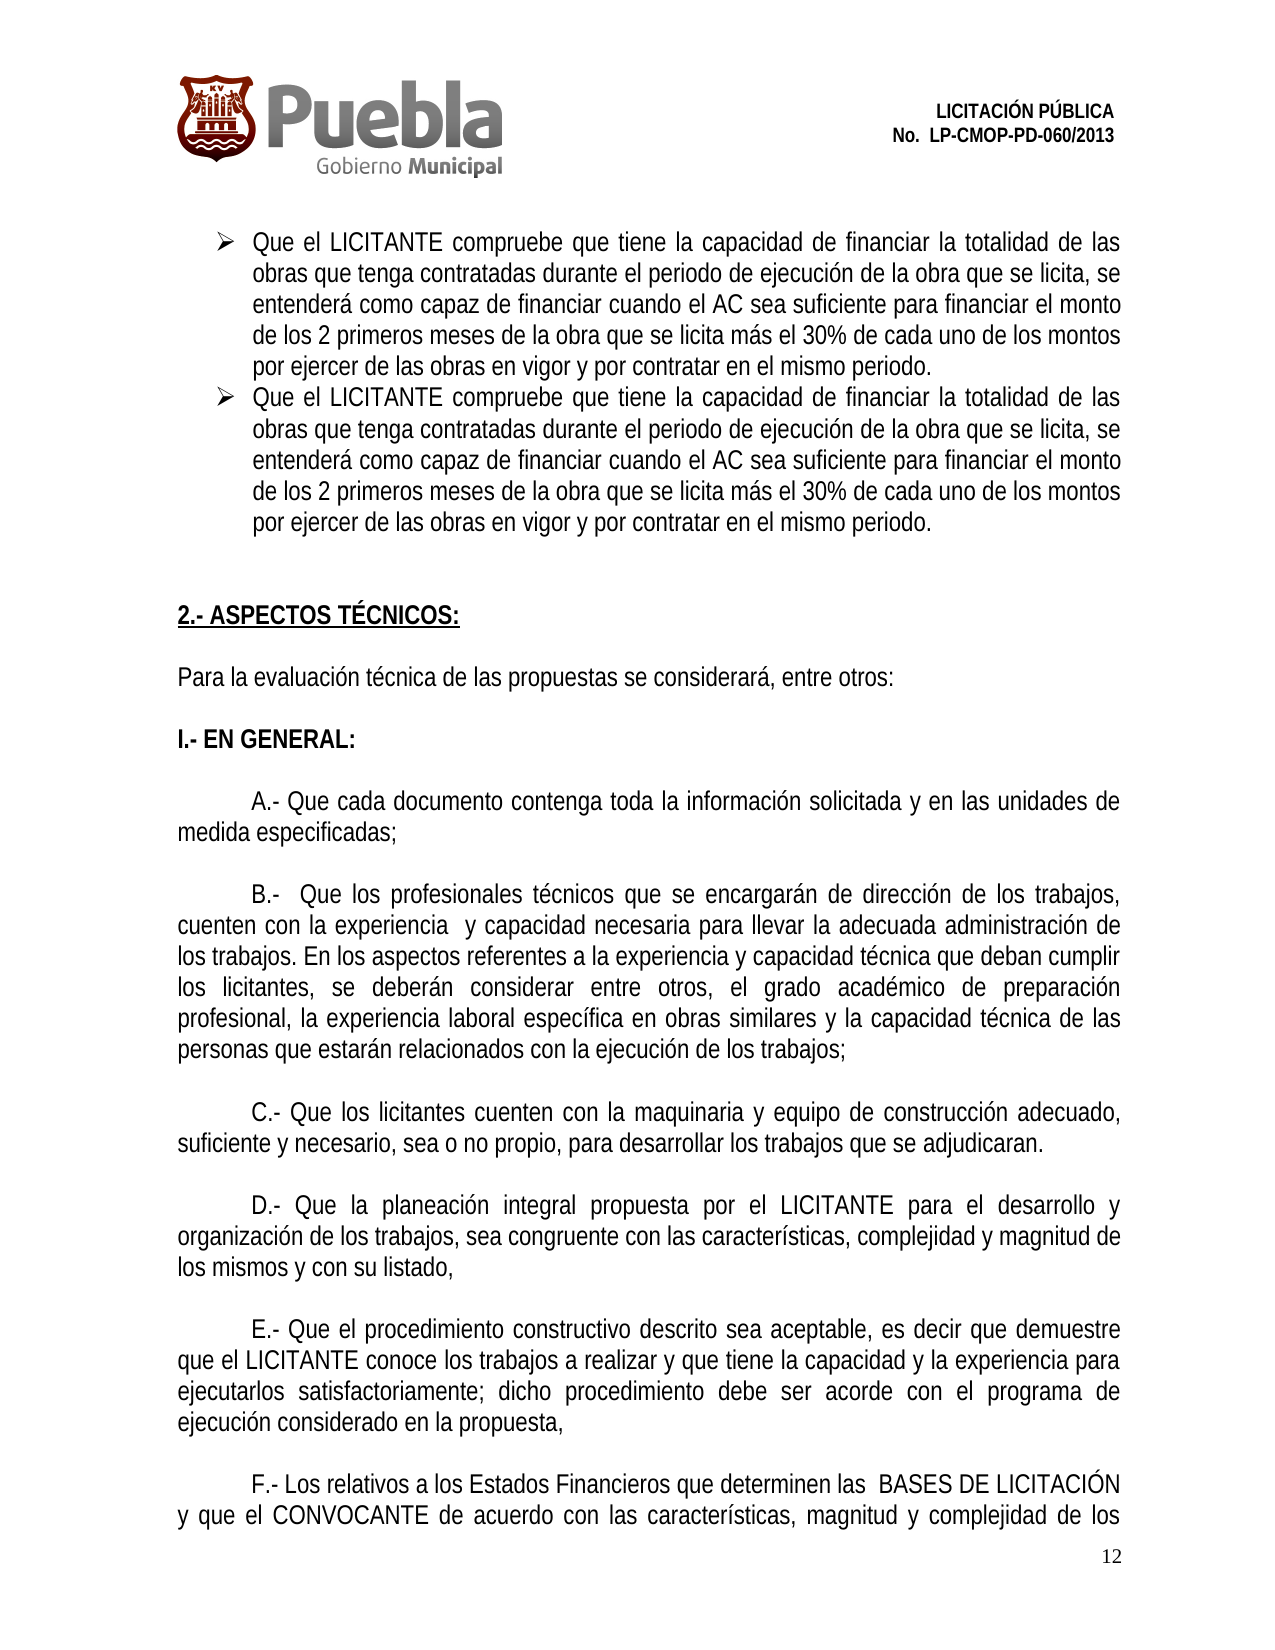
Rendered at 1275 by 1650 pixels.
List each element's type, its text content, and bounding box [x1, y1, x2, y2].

list Que el LICITANTE compruebe que tiene la capacidad de financiar la totalidad de las obras que tenga contratadas durante el periodo de ejecución de la obra que se licita, se entenderá como capaz de financiar cuando el AC sea suficiente para financiar el monto de los 2 primeros meses de la obra que se licita más el 30% de cada uno de los montos por ejercer de las obras en vigor y por contratar en el mismo periodo. [215, 226, 1122, 382]
text 2.- ASPECTOS TÉCNICOS: [177, 599, 1122, 630]
text I.- EN GENERAL: [177, 723, 1122, 754]
text D.- Que la planeación integral propuesta por el LICITANTE para el desarrollo y organización de los trabajos, sea congruente con las características, complejidad y magnitud de los mismos y con su listado, [177, 1189, 1122, 1282]
text A.- Que cada documento contenga toda la información solicitada y en las unidades de medida especificadas; [177, 785, 1122, 847]
text E.- Que el procedimiento constructivo descrito sea aceptable, es decir que demuestre que el LICITANTE conoce los trabajos a realizar y que tiene la capacidad y la experiencia para ejecutarlos satisfactoriamente; dicho procedimiento debe ser acorde con el programa de ejecución considerado en la propuesta, [177, 1313, 1122, 1437]
text C.- Que los licitantes cuenten con la maquinaria y equipo de construcción adecuado, suficiente y necesario, sea o no propio, para desarrollar los trabajos que se adjudicaran. [177, 1096, 1122, 1158]
text B.- Que los profesionales técnicos que se encargarán de dirección de los trabajos, cuenten con la experiencia y capacidad necesaria para llevar la adecuada administración de los trabajos. En los aspectos referentes a la experiencia y capacidad técnica que deban cumplir los licitantes, se deberán considerar entre otros, el grado académico de preparación profesional, la experiencia laboral específica en obras similares y la capacidad técnica de las personas que estarán relacionados con la ejecución de los trabajos; [177, 878, 1122, 1065]
picture [177, 75, 502, 178]
text Para la evaluación técnica de las propuestas se considerará, entre otros: [177, 661, 1122, 692]
list Que el LICITANTE compruebe que tiene la capacidad de financiar la totalidad de las obras que tenga contratadas durante el periodo de ejecución de la obra que se licita, se entenderá como capaz de financiar cuando el AC sea suficiente para financiar el monto de los 2 primeros meses de la obra que se licita más el 30% de cada uno de los montos por ejercer de las obras en vigor y por contratar en el mismo periodo. [215, 382, 1122, 537]
